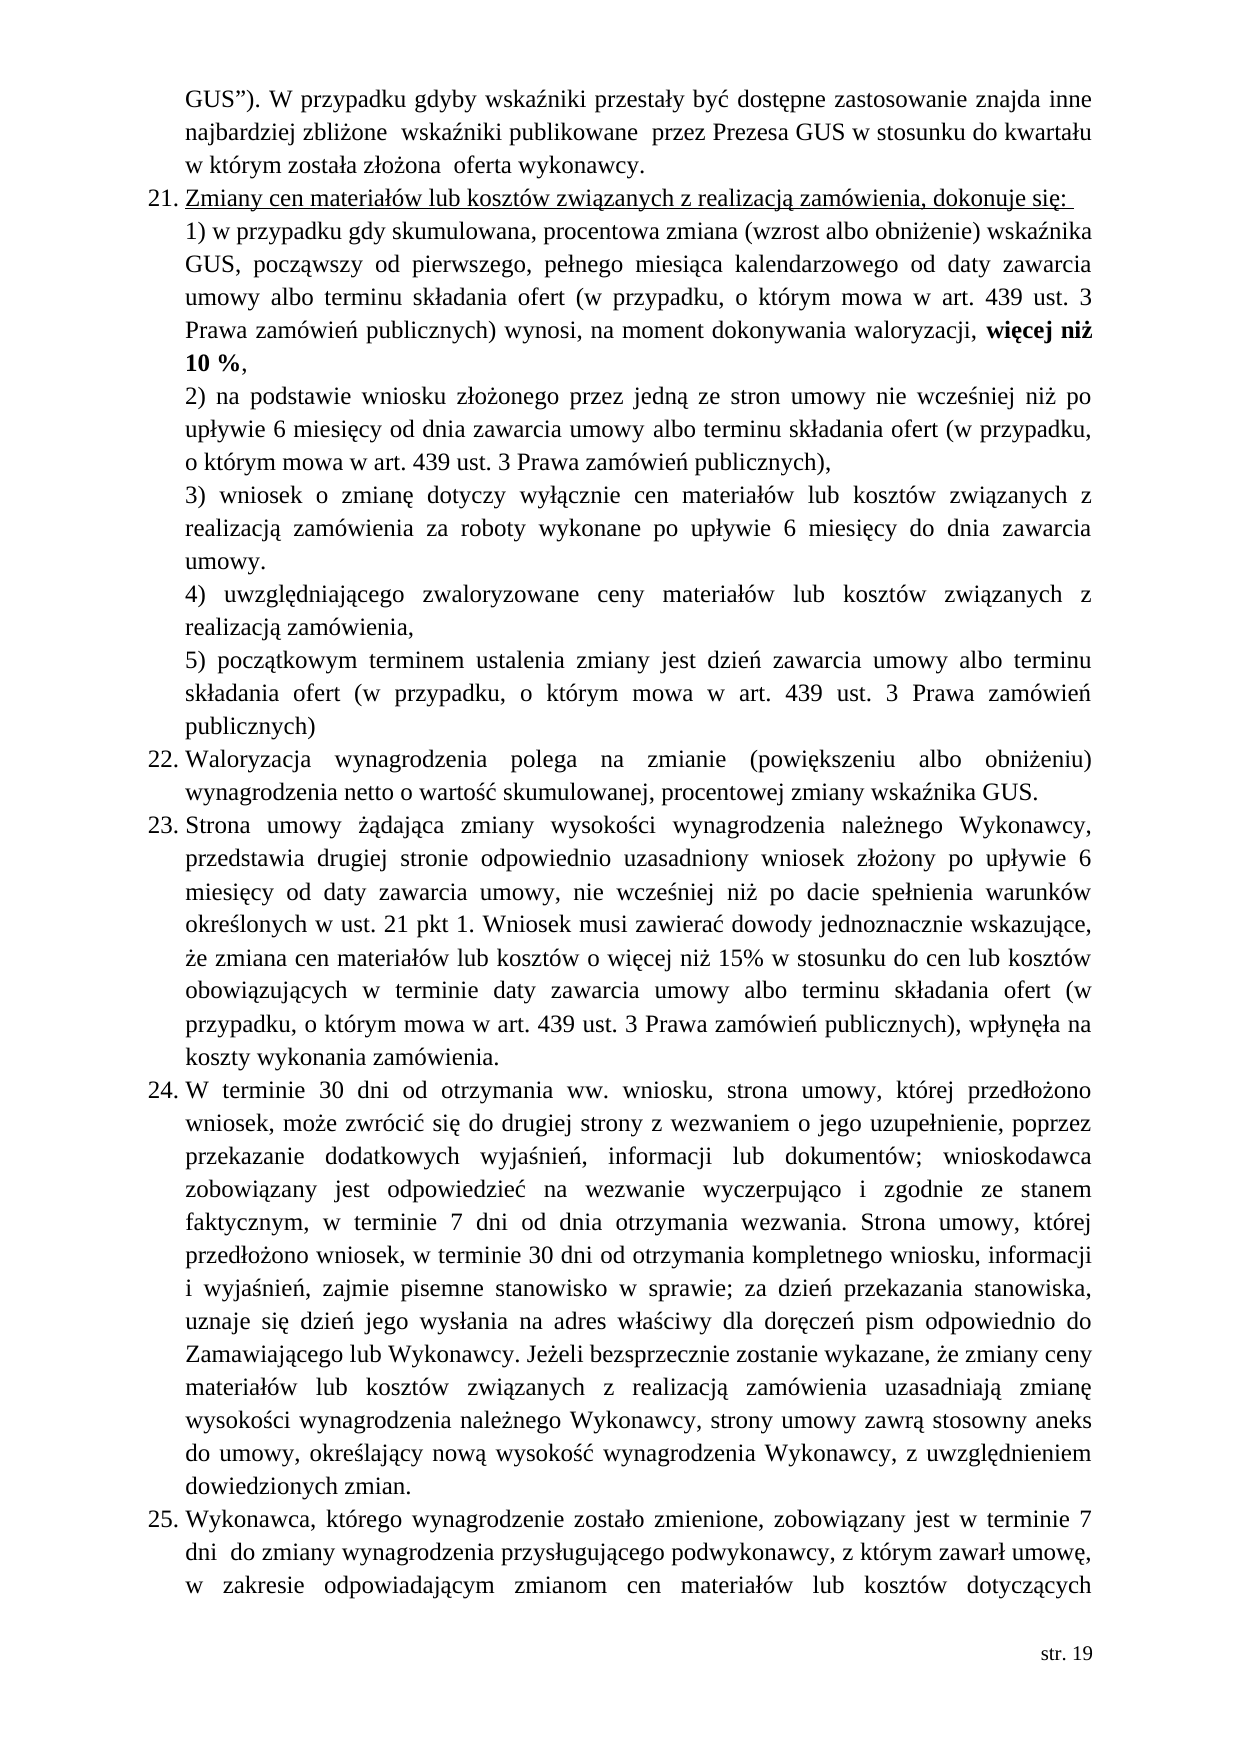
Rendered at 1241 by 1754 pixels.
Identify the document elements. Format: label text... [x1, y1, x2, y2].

list 4) uwzględniającego zwaloryzowane ceny materiałów lub kosztów związanych z realizacją zamówienia, [185, 579, 1092, 641]
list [148, 84, 1092, 179]
list 3) wniosek o zmianę dotyczy wyłącznie cen materiałów lub kosztów związanych z realizacją zamówienia za roboty wykonane po upływie 6 miesięcy do dnia zawarcia umowy. [185, 480, 1092, 575]
list Waloryzacja wynagrodzenia polega na zmianie (powiększeniu albo obniżeniu) wynagrodzenia netto o wartość skumulowanej, procentowej zmiany wskaźnika GUS. [148, 744, 1092, 806]
list 1) w przypadku gdy skumulowana, procentowa zmiana (wzrost albo obniżenie) wskaźnika GUS, począwszy od pierwszego, pełnego miesiąca kalendarzowego od daty zawarcia umowy albo terminu składania ofert (w przypadku, o którym mowa w art. 439 ust. 3 Prawa zamówień publicznych) wynosi, na moment dokonywania waloryzacji, więcej niż 10 %, [185, 216, 1092, 377]
list 2) na podstawie wniosku złożonego przez jedną ze stron umowy nie wcześniej niż po upływie 6 miesięcy od dnia zawarcia umowy albo terminu składania ofert (w przypadku, o którym mowa w art. 439 ust. 3 Prawa zamówień publicznych), [185, 381, 1092, 476]
list Zmiany cen materiałów lub kosztów związanych z realizacją zamówienia, dokonuje się: [148, 183, 1092, 212]
list W terminie 30 dni od otrzymania ww. wniosku, strona umowy, której przedłożono wniosek, może zwrócić się do drugiej strony z wezwaniem o jego uzupełnienie, poprzez przekazanie dodatkowych wyjaśnień, informacji lub dokumentów; wnioskodawca zobowiązany jest odpowiedzieć na wezwanie wyczerpująco i zgodnie ze stanem faktycznym, w terminie 7 dni od dnia otrzymania wezwania. Strona umowy, której przedłożono wniosek, w terminie 30 dni od otrzymania kompletnego wniosku, informacji i wyjaśnień, zajmie pisemne stanowisko w sprawie; za dzień przekazania stanowiska, uznaje się dzień jego wysłania na adres właściwy dla doręczeń pism odpowiednio do Zamawiającego lub Wykonawcy. Jeżeli bezsprzecznie zostanie wykazane, że zmiany ceny materiałów lub kosztów związanych z realizacją zamówienia uzasadniają zmianę wysokości wynagrodzenia należnego Wykonawcy, strony umowy zawrą stosowny aneks do umowy, określający nową wysokość wynagrodzenia Wykonawcy, z uwzględnieniem dowiedzionych zmian. [148, 1075, 1092, 1500]
list 5) początkowym terminem ustalenia zmiany jest dzień zawarcia umowy albo terminu składania ofert (w przypadku, o którym mowa w art. 439 ust. 3 Prawa zamówień publicznych) [185, 645, 1092, 740]
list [148, 1504, 1092, 1599]
list Strona umowy żądająca zmiany wysokości wynagrodzenia należnego Wykonawcy, przedstawia drugiej stronie odpowiednio uzasadniony wniosek złożony po upływie 6 miesięcy od daty zawarcia umowy, nie wcześniej niż po dacie spełnienia warunków określonych w ust. 21 pkt 1. Wniosek musi zawierać dowody jednoznacznie wskazujące, że zmiana cen materiałów lub kosztów o więcej niż 15% w stosunku do cen lub kosztów obowiązujących w terminie daty zawarcia umowy albo terminu składania ofert (w przypadku, o którym mowa w art. 439 ust. 3 Prawa zamówień publicznych), wpłynęła na koszty wykonania zamówienia. [148, 811, 1092, 1070]
